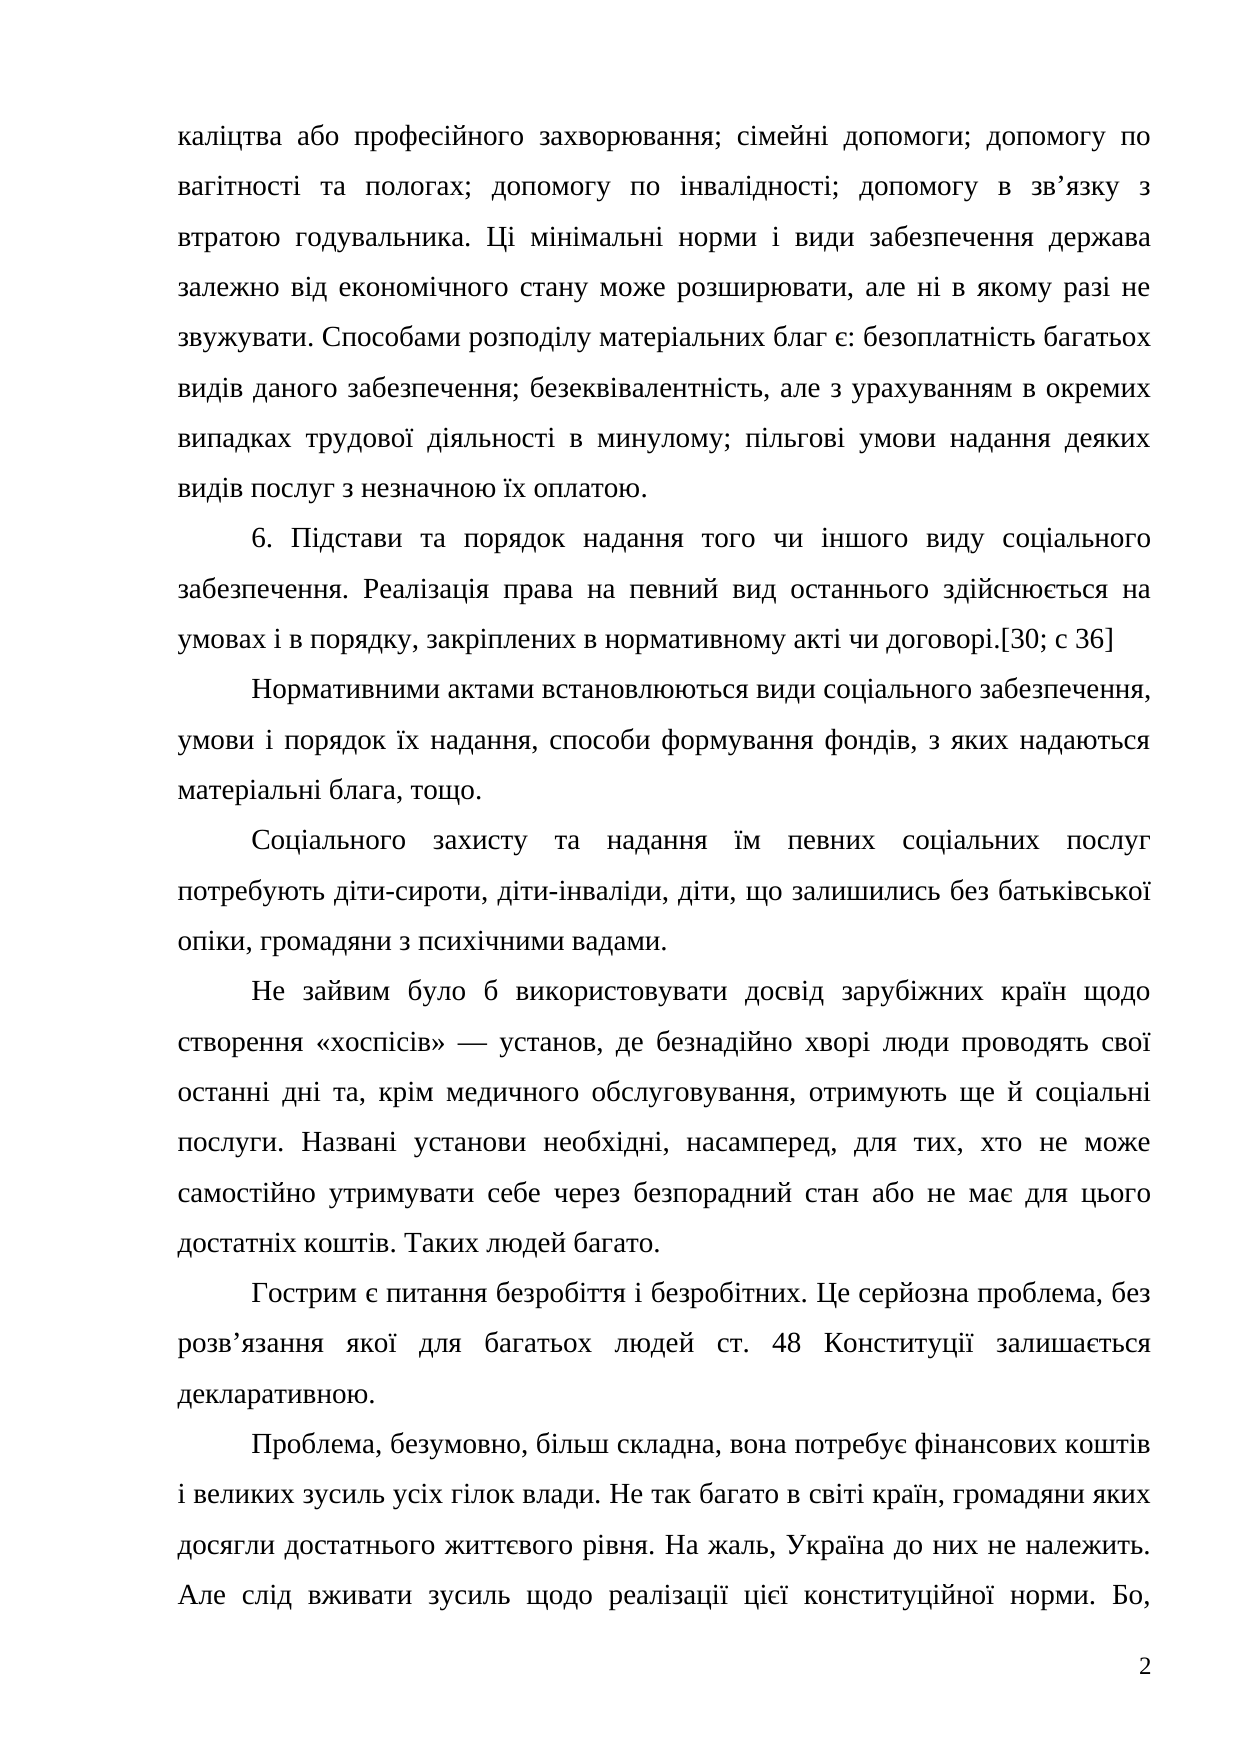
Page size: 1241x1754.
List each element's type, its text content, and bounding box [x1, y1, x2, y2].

text Гострим є питання безробіття і безробітних. Це серйозна проблема, без розв’язання якої для багатьох людей ст. 48 Конституції залишається декларативною. [177, 1275, 1152, 1409]
text Не зайвим було б використовувати досвід зарубіжних країн щодо створення «хоспісів» — установ, де безнадійно хворі люди проводять свої останні дні та, крім медичного обслуговування, отримують ще й соціальні послуги. Названі установи необхідні, насамперед, для тих, хто не може самостійно утримувати себе через безпорадний стан або не має для цього достатніх коштів. Таких людей багато. [177, 973, 1152, 1258]
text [177, 118, 1152, 504]
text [177, 1426, 1152, 1611]
text 6. Підстави та порядок надання того чи іншого виду соціального забезпечення. Реалізація права на певний вид останнього здійснюється на умовах і в порядку, закріплених в нормативному акті чи договорі.[30; с 36] [177, 521, 1152, 655]
text Нормативними актами встановлюються види соціального забезпечення, умови і порядок їх надання, способи формування фондів, з яких надаються матеріальні блага, тощо. [177, 672, 1152, 806]
text Соціального захисту та надання їм певних соціальних послуг потребують діти-сироти, діти-інваліди, діти, що залишились без батьківської опіки, громадяни з психічними вадами. [177, 822, 1152, 957]
